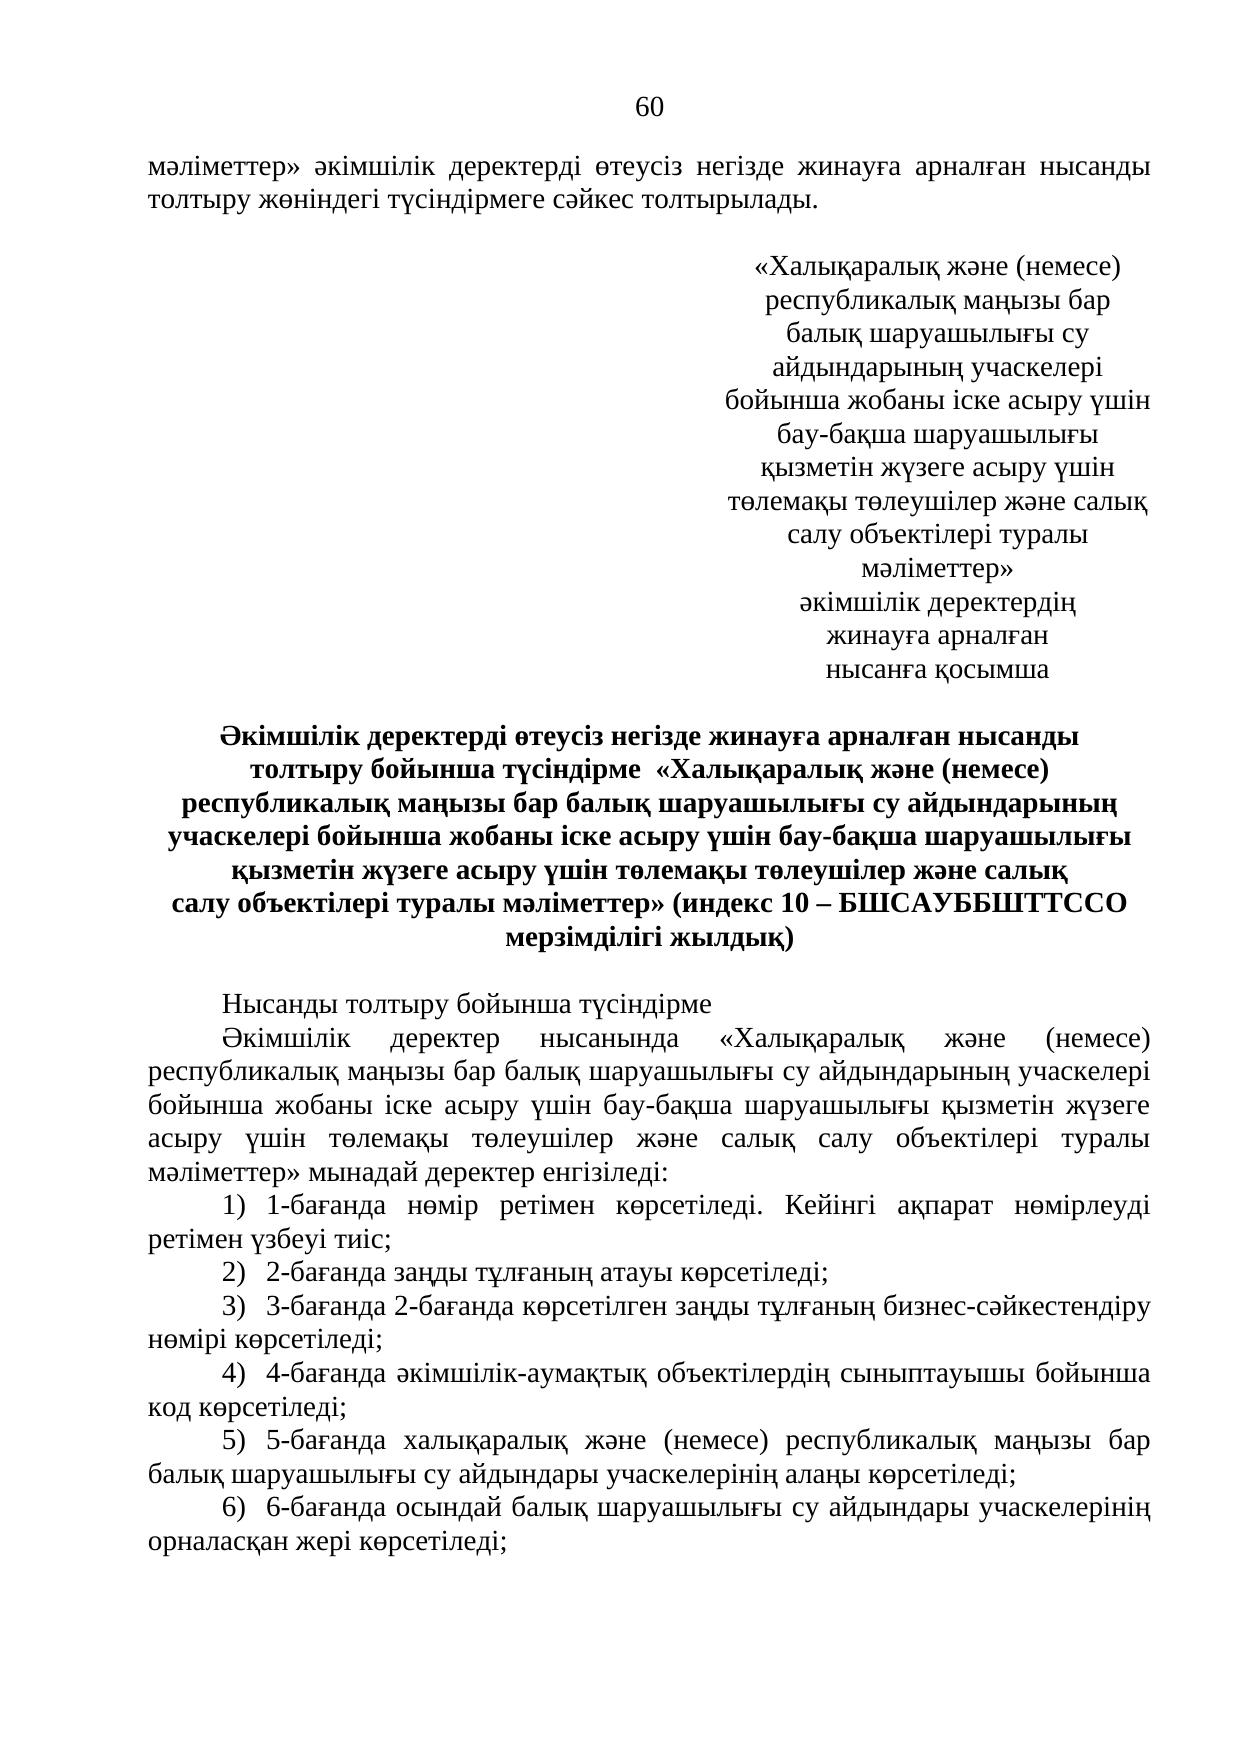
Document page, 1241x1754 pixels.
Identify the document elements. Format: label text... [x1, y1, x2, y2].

list 4-бағанда әкімшілік-аумақтық объектілердің сыныптауышы бойынша код көрсетіледі; [148, 1355, 1152, 1422]
text Нысанды толтыру бойынша түсіндірме [148, 986, 1152, 1020]
text «Халықаралық және (немесе) республикалық маңызы бар балық шаруашылығы су айдындарының учаскелері бойынша жобаны іске асыру үшін бау-бақша шаруашылығы қызметін жүзеге асыру үшін төлемақы төлеушілер және салық салу объектілері туралы мәліметтер» [724, 248, 1152, 584]
list 3-бағанда 2-бағанда көрсетілген заңды тұлғаның бизнес-сәйкестендіру нөмірі көрсетіледі; [148, 1288, 1152, 1355]
text Әкімшілік деректерді өтеусіз негізде жинауға арналған нысанды [148, 718, 1152, 751]
text нысанға қосымша [724, 651, 1152, 684]
text Әкімшілік деректер нысанында «Халықаралық және (немесе) республикалық маңызы бар балық шаруашылығы су айдындарының учаскелері бойынша жобаны іске асыру үшін бау-бақша шаруашылығы қызметін жүзеге асыру үшін төлемақы төлеушілер және салық салу объектілері туралы мәліметтер» мынадай деректер енгізіледі: [148, 1020, 1152, 1187]
list 6-бағанда осындай балық шаруашылығы су айдындары учаскелерінің орналасқан жері көрсетіледі; [148, 1489, 1152, 1556]
list 1-бағанда нөмір ретімен көрсетіледі. Кейінгі ақпарат нөмірлеуді ретімен үзбеуі тиіс; [148, 1187, 1152, 1254]
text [148, 148, 1152, 215]
list 2-бағанда заңды тұлғаның атауы көрсетіледі; [148, 1254, 1152, 1288]
text салу объектілері туралы мәліметтер» (индекс 10 – БШСАУББШТТССО мерзімділігі жылдық) [148, 886, 1152, 953]
text жинауға арналған [724, 617, 1152, 651]
list 5-бағанда халықаралық және (немесе) республикалық маңызы бар балық шаруашылығы су айдындары учаскелерінің алаңы көрсетіледі; [148, 1422, 1152, 1489]
text толтыру бойынша түсіндірме «Халықаралық және (немесе) республикалық маңызы бар балық шаруашылығы су айдындарының учаскелері бойынша жобаны іске асыру үшін бау-бақша шаруашылығы қызметін жүзеге асыру үшін төлемақы төлеушілер және салық [148, 751, 1152, 886]
text әкімшілік деректердің [724, 584, 1152, 617]
